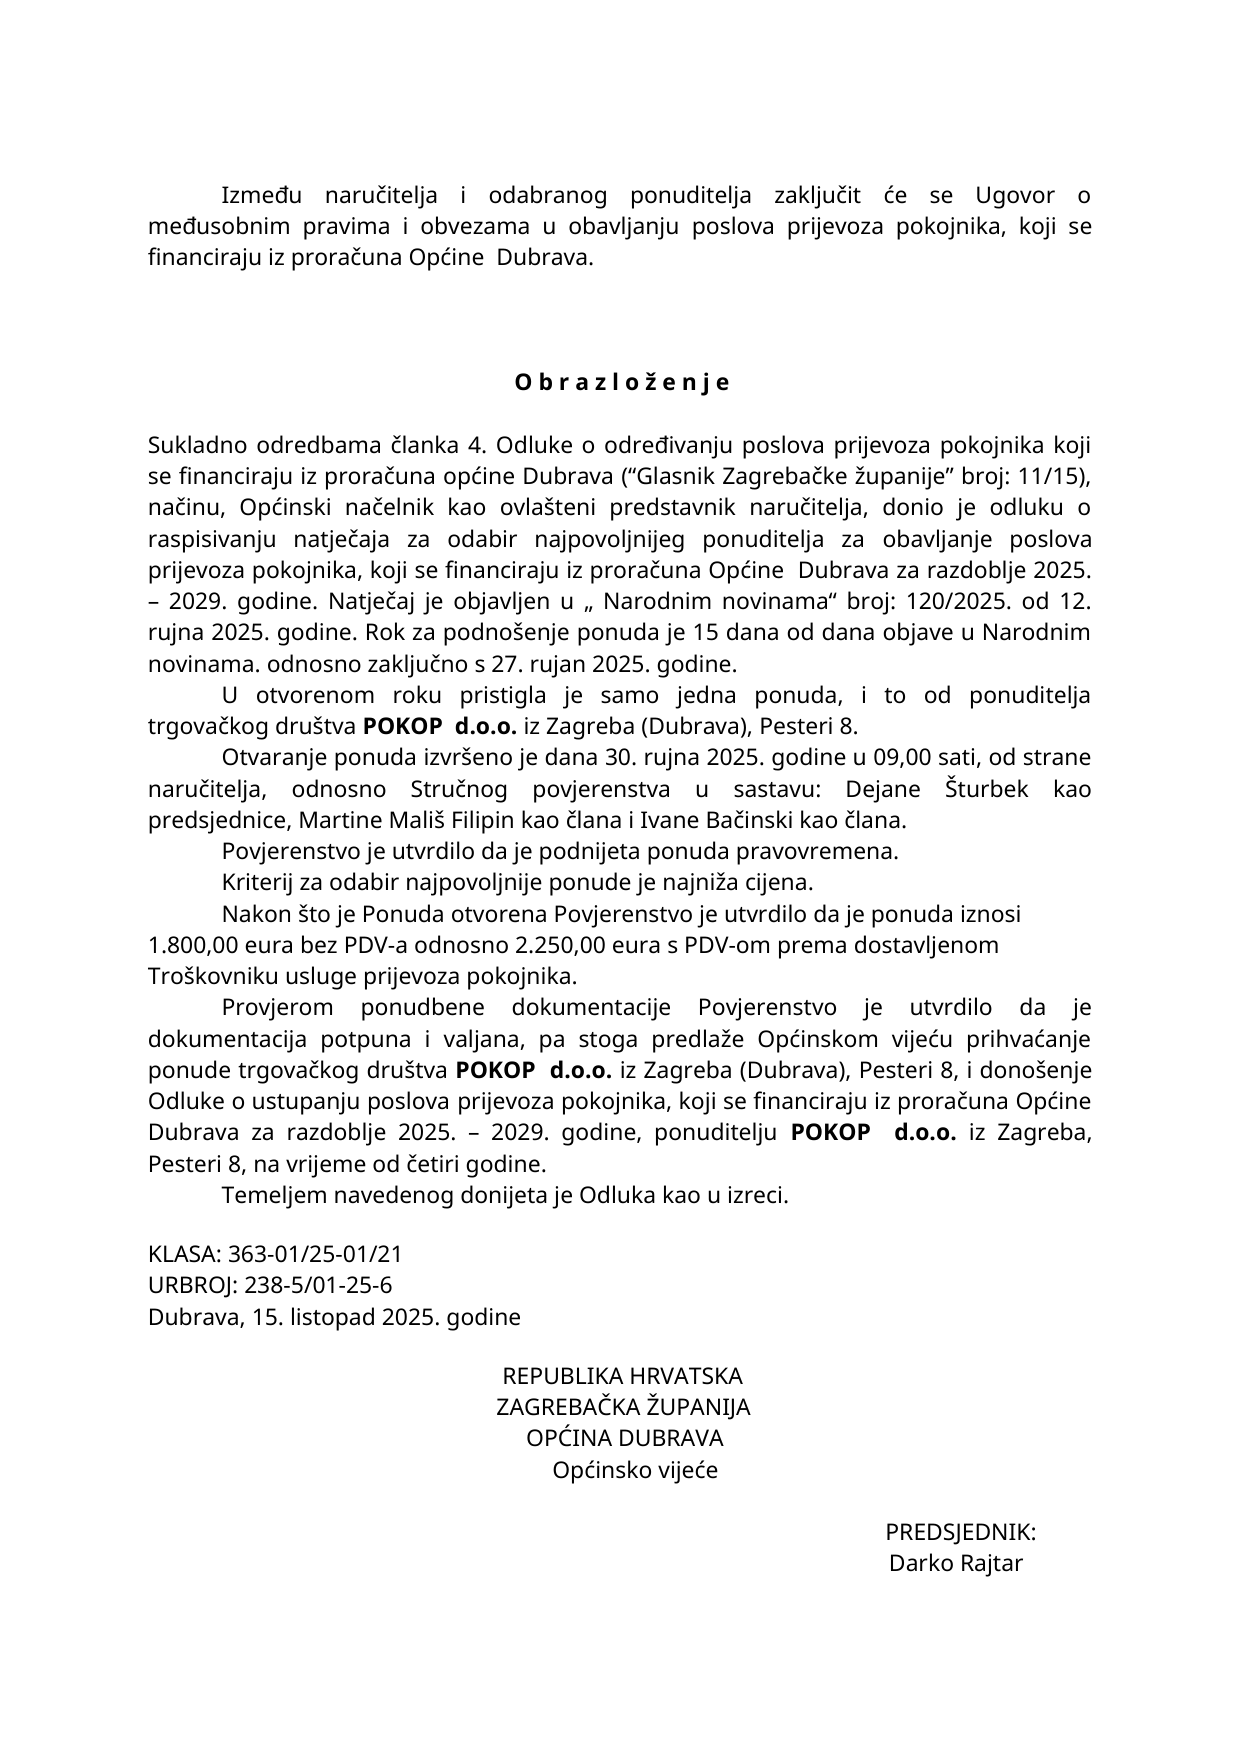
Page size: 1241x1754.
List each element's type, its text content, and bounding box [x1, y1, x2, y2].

text OPĆINA DUBRAVA [148, 1422, 1093, 1454]
text U otvorenom roku pristigla je samo jedna ponuda, i to od ponuditelja trgovačkog društva POKOP d.o.o. iz Zagreba (Dubrava), Pesteri 8. [148, 679, 1093, 741]
text KLASA: 363-01/25-01/21 [148, 1238, 1093, 1269]
text REPUBLIKA HRVATSKA [148, 1360, 1093, 1391]
text Kriterij za odabir najpovoljnije ponude je najniža cijena. [148, 866, 1093, 898]
text Dubrava, 15. listopad 2025. godine [148, 1301, 1093, 1332]
text O b r a z l o ž e n j e [148, 366, 1093, 398]
text Provjerom ponudbene dokumentacije Povjerenstvo je utvrdilo da je dokumentacija potpuna i valjana, pa stoga predlaže Općinskom vijeću prihvaćanje ponude trgovačkog društva POKOP d.o.o. iz Zagreba (Dubrava), Pesteri 8, i donošenje Odluke o ustupanju poslova prijevoza pokojnika, koji se financiraju iz proračuna Općine Dubrava za razdoblje 2025. – 2029. godine, ponuditelju POKOP d.o.o. iz Zagreba, Pesteri 8, na vrijeme od četiri godine. [148, 991, 1093, 1179]
text Darko Rajtar [148, 1547, 1093, 1579]
text Općinsko vijeće [148, 1454, 1093, 1485]
text Sukladno odredbama članka 4. Odluke o određivanju poslova prijevoza pokojnika koji se financiraju iz proračuna općine Dubrava (“Glasnik Zagrebačke županije” broj: 11/15), načinu, Općinski načelnik kao ovlašteni predstavnik naručitelja, donio je odluku o raspisivanju natječaja za odabir najpovoljnijeg ponuditelja za obavljanje poslova prijevoza pokojnika, koji se financiraju iz proračuna Općine Dubrava za razdoblje 2025. – 2029. godine. Natječaj je objavljen u „ Narodnim novinama“ broj: 120/2025. od 12. rujna 2025. godine. Rok za podnošenje ponuda je 15 dana od dana objave u Narodnim novinama. odnosno zaključno s 27. rujan 2025. godine. [148, 429, 1093, 679]
text Između naručitelja i odabranog ponuditelja zaključit će se Ugovor o međusobnim pravima i obvezama u obavljanju poslova prijevoza pokojnika, koji se financiraju iz proračuna Općine Dubrava. [148, 179, 1093, 273]
text URBROJ: 238-5/01-25-6 [148, 1269, 1093, 1301]
text ZAGREBAČKA ŽUPANIJA [148, 1391, 1093, 1422]
text Nakon što je Ponuda otvorena Povjerenstvo je utvrdilo da je ponuda iznosi 1.800,00 eura bez PDV-a odnosno 2.250,00 eura s PDV-om prema dostavljenom Troškovniku usluge prijevoza pokojnika. [148, 898, 1093, 991]
text Temeljem navedenog donijeta je Odluka kao u izreci. [148, 1179, 1093, 1210]
text Otvaranje ponuda izvršeno je dana 30. rujna 2025. godine u 09,00 sati, od strane naručitelja, odnosno Stručnog povjerenstva u sastavu: Dejane Šturbek kao predsjednice, Martine Mališ Filipin kao člana i Ivane Bačinski kao člana. [148, 741, 1093, 835]
text PREDSJEDNIK: [148, 1516, 1093, 1547]
text Povjerenstvo je utvrdilo da je podnijeta ponuda pravovremena. [148, 835, 1093, 866]
